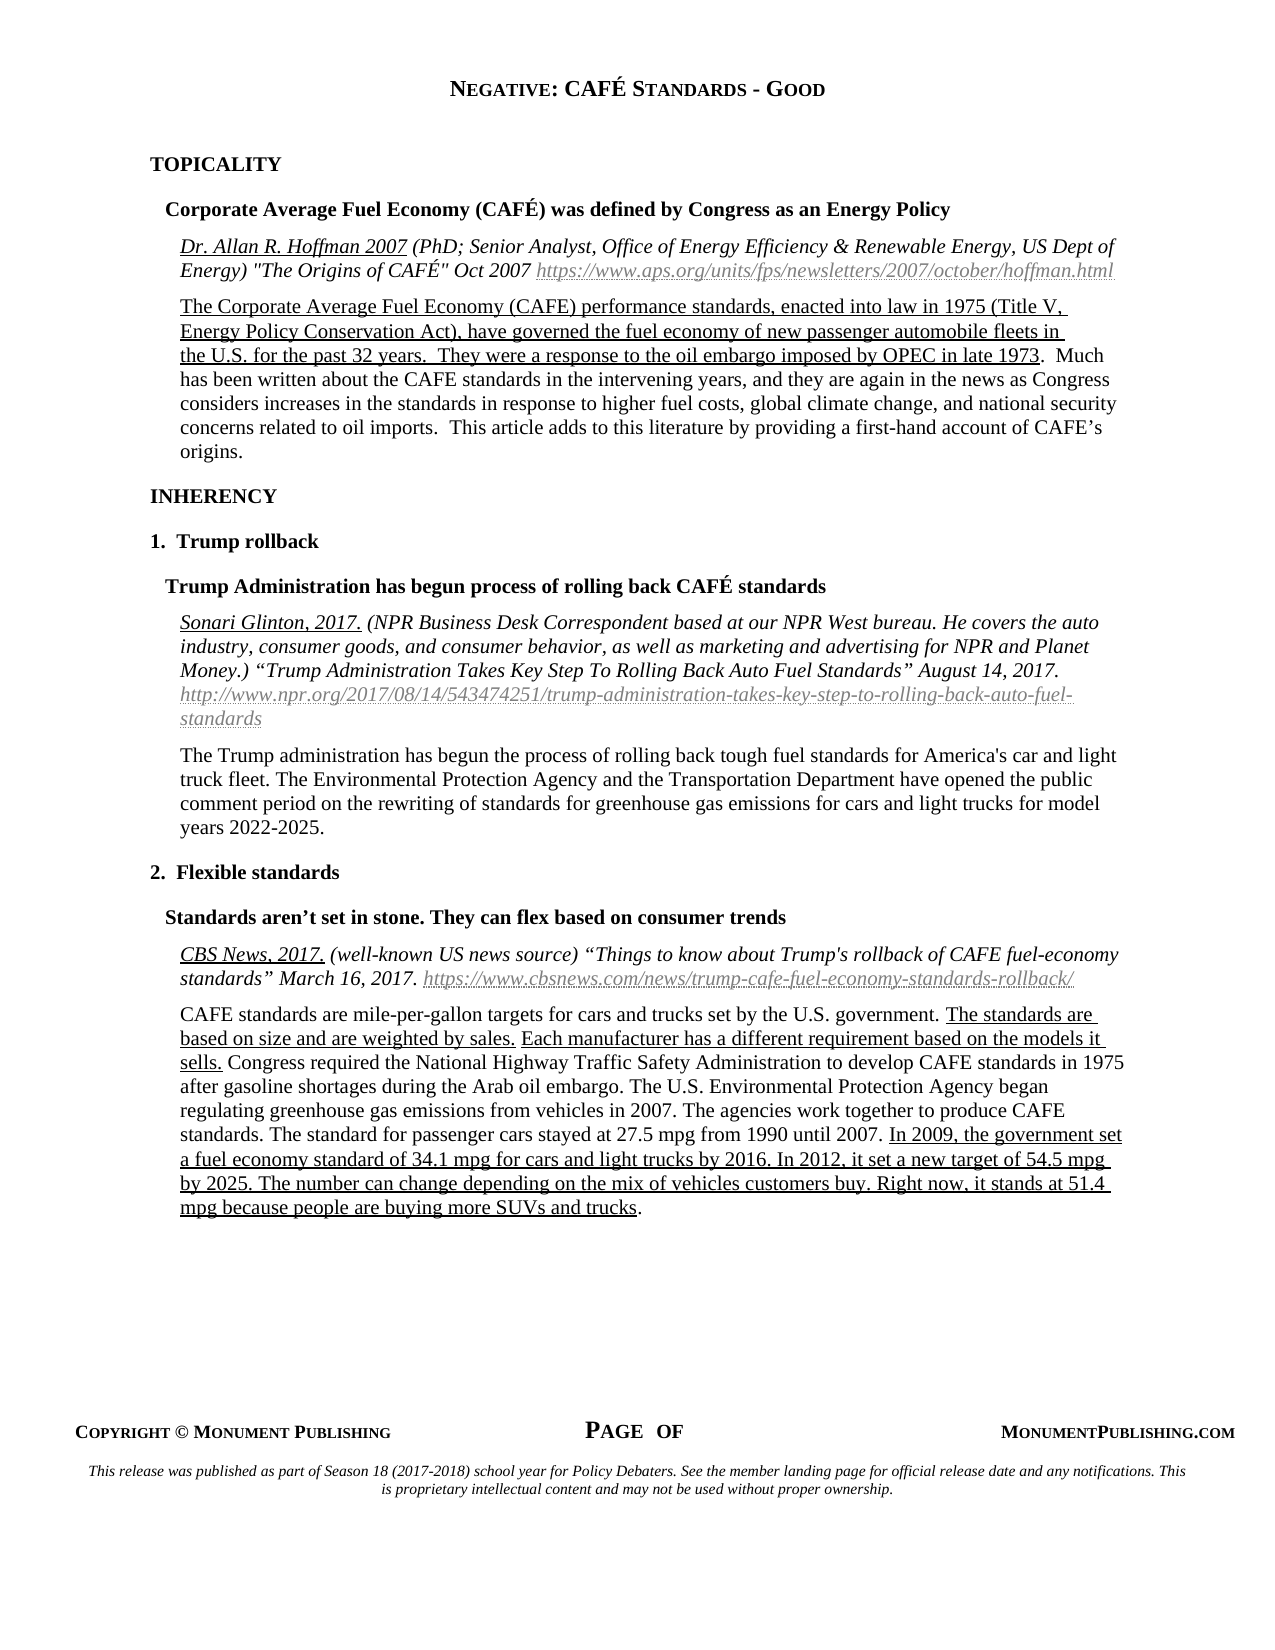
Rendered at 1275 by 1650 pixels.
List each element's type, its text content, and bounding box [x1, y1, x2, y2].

text The Trump administration has begun the process of rolling back tough fuel standards for America's car and light truck fleet. The Environmental Protection Agency and the Transportation Department have opened the public comment period on the rewriting of standards for greenhouse gas emissions for cars and light trucks for model years 2022-2025. [180, 743, 1125, 839]
text Sonari Glinton, 2017. (NPR Business Desk Correspondent based at our NPR West bureau. He covers the auto industry, consumer goods, and consumer behavior, as well as marketing and advertising for NPR and Planet Money.) “Trump Administration Takes Key Step To Rolling Back Auto Fuel Standards” August 14, 2017. http://www.npr.org/2017/08/14/543474251/trump-administration-takes-key-step-to-rolling-back-auto-fuel-standards [180, 610, 1125, 730]
text TOPICALITY [150, 152, 1125, 176]
text 2. Flexible standards [150, 860, 1125, 884]
text Standards aren’t set in stone. They can flex based on consumer trends [165, 905, 1125, 929]
text The Corporate Average Fuel Economy (CAFE) performance standards, enacted into law in 1975 (Title V, Energy Policy Conservation Act), have governed the fuel economy of new passenger automobile fleets in the U.S. for the past 32 years. They were a response to the oil embargo imposed by OPEC in late 1973. Much has been written about the CAFE standards in the intervening years, and they are again in the news as Congress considers increases in the standards in response to higher fuel costs, global climate change, and national security concerns related to oil imports. This article adds to this literature by providing a first-hand account of CAFE’s origins. [180, 294, 1125, 463]
text 1. Trump rollback [150, 529, 1125, 553]
text Corporate Average Fuel Economy (CAFÉ) was defined by Congress as an Energy Policy [165, 197, 1125, 221]
text Dr. Allan R. Hoffman 2007 (PhD; Senior Analyst, Office of Energy Efficiency & Renewable Energy, US Dept of Energy) "The Origins of CAFÉ" Oct 2007 https://www.aps.org/units/fps/newsletters/2007/october/hoffman.html [180, 234, 1125, 282]
text INHERENCY [150, 484, 1125, 508]
text CAFE standards are mile-per-gallon targets for cars and trucks set by the U.S. government. The standards are based on size and are weighted by sales. Each manufacturer has a different requirement based on the models it sells. Congress required the National Highway Traffic Safety Administration to develop CAFE standards in 1975 after gasoline shortages during the Arab oil embargo. The U.S. Environmental Protection Agency began regulating greenhouse gas emissions from vehicles in 2007. The agencies work together to produce CAFE standards. The standard for passenger cars stayed at 27.5 mpg from 1990 until 2007. In 2009, the government set a fuel economy standard of 34.1 mpg for cars and light trucks by 2016. In 2012, it set a new target of 54.5 mpg by 2025. The number can change depending on the mix of vehicles customers buy. Right now, it stands at 51.4 mpg because people are buying more SUVs and trucks. [180, 1002, 1125, 1219]
text CBS News, 2017. (well-known US news source) “Things to know about Trump's rollback of CAFE fuel-economy standards” March 16, 2017. https://www.cbsnews.com/news/trump-cafe-fuel-economy-standards-rollback/ [180, 941, 1125, 989]
text Trump Administration has begun process of rolling back CAFÉ standards [165, 573, 1125, 598]
